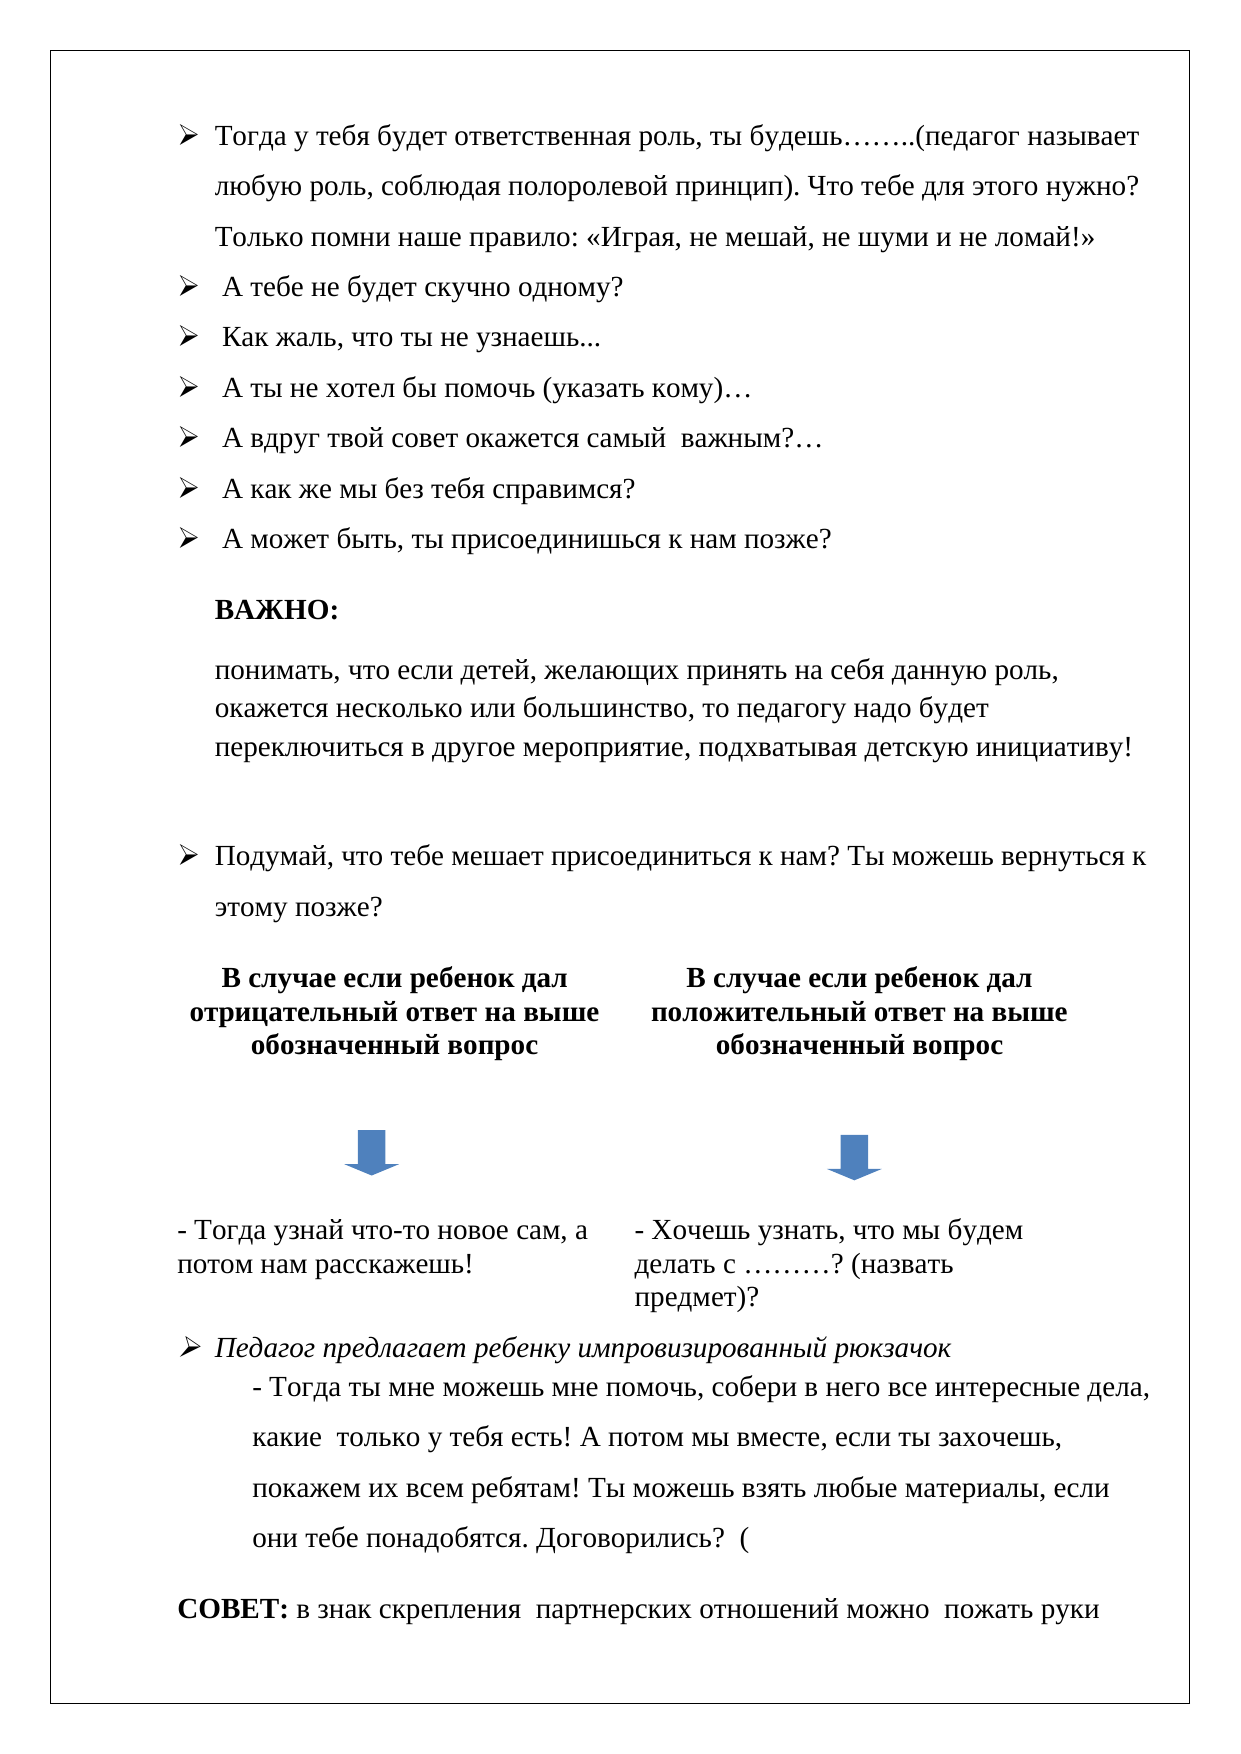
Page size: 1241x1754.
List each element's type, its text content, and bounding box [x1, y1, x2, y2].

list А вдруг твой совет окажется самый важным?… [177, 420, 1152, 454]
table_header В случае если ребенок дал положительный ответ на выше обозначенный вопрос [623, 960, 1096, 1094]
list Тогда у тебя будет ответственная роль, ты будешь……..(педагог называет любую роль, соблюдая полоролевой принцип). Что тебе для этого нужно? Только помни наше правило: «Играя, не мешай, не шуми и не ломай!» [177, 118, 1152, 252]
table_cell - Хочешь узнать, что мы будем делать с ………? (назвать предмет)? [623, 1213, 1096, 1331]
list А ты не хотел бы помочь (указать кому)… [177, 370, 1152, 403]
table_cell - Тогда узнай что-то новое сам, а потом нам расскажешь! [166, 1213, 623, 1331]
table_cell [623, 1094, 1096, 1212]
list - Тогда ты мне можешь мне помочь, собери в него все интересные дела, какие только у тебя есть! А потом мы вместе, если ты захочешь, покажем их всем ребятам! Ты можешь взять любые материалы, если они тебе понадобятся. Договорились? ( [252, 1369, 1152, 1554]
list Педагог предлагает ребенку импровизированный рюкзачок [177, 1331, 1152, 1364]
text понимать, что если детей, желающих принять на себя данную роль, окажется несколько или большинство, то педагогу надо будет переключиться в другое мероприятие, подхватывая детскую инициативу! [214, 652, 1152, 762]
list А тебе не будет скучно одному? [177, 269, 1152, 303]
list А может быть, ты присоединишься к нам позже? [177, 521, 1152, 555]
table_header В случае если ребенок дал отрицательный ответ на выше обозначенный вопрос [166, 960, 623, 1094]
text ВАЖНО: [214, 592, 1152, 626]
list Как жаль, что ты не узнаешь... [177, 319, 1152, 353]
list А как же мы без тебя справимся? [177, 471, 1152, 504]
list Подумай, что тебе мешает присоединиться к нам? Ты можешь вернуться к этому позже? [177, 838, 1152, 922]
table_cell [166, 1094, 623, 1212]
text СОВЕТ: в знак скрепления партнерских отношений можно пожать руки [177, 1591, 1152, 1625]
